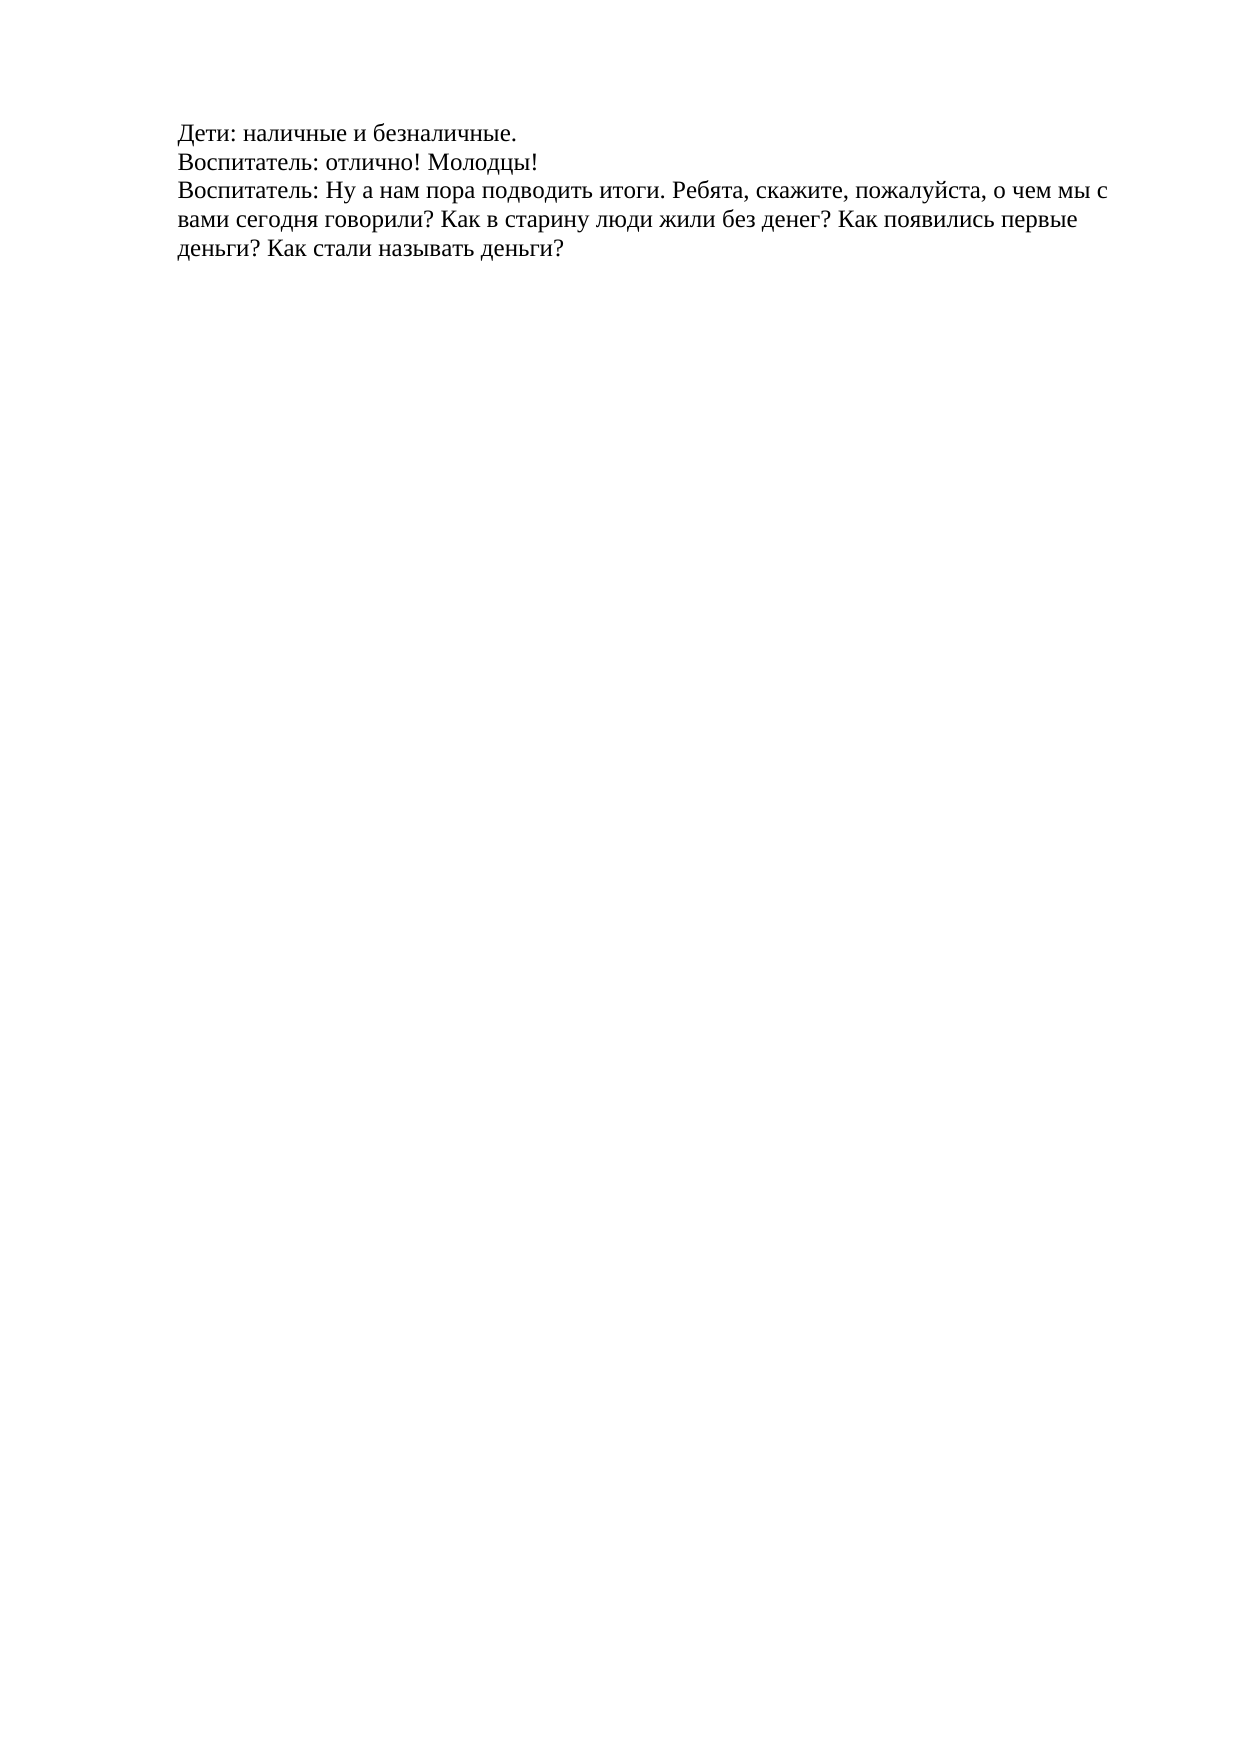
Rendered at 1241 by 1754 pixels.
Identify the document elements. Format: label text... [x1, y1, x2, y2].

text Дети: наличные и безналичные. [177, 118, 1152, 147]
text Воспитатель: отлично! Молодцы! [177, 147, 1152, 176]
text Воспитатель: Ну а нам пора подводить итоги. Ребята, скажите, пожалуйста, о чем мы с вами сегодня говорили? Как в старину люди жили без денег? Как появились первые деньги? Как стали называть деньги? [177, 176, 1152, 262]
